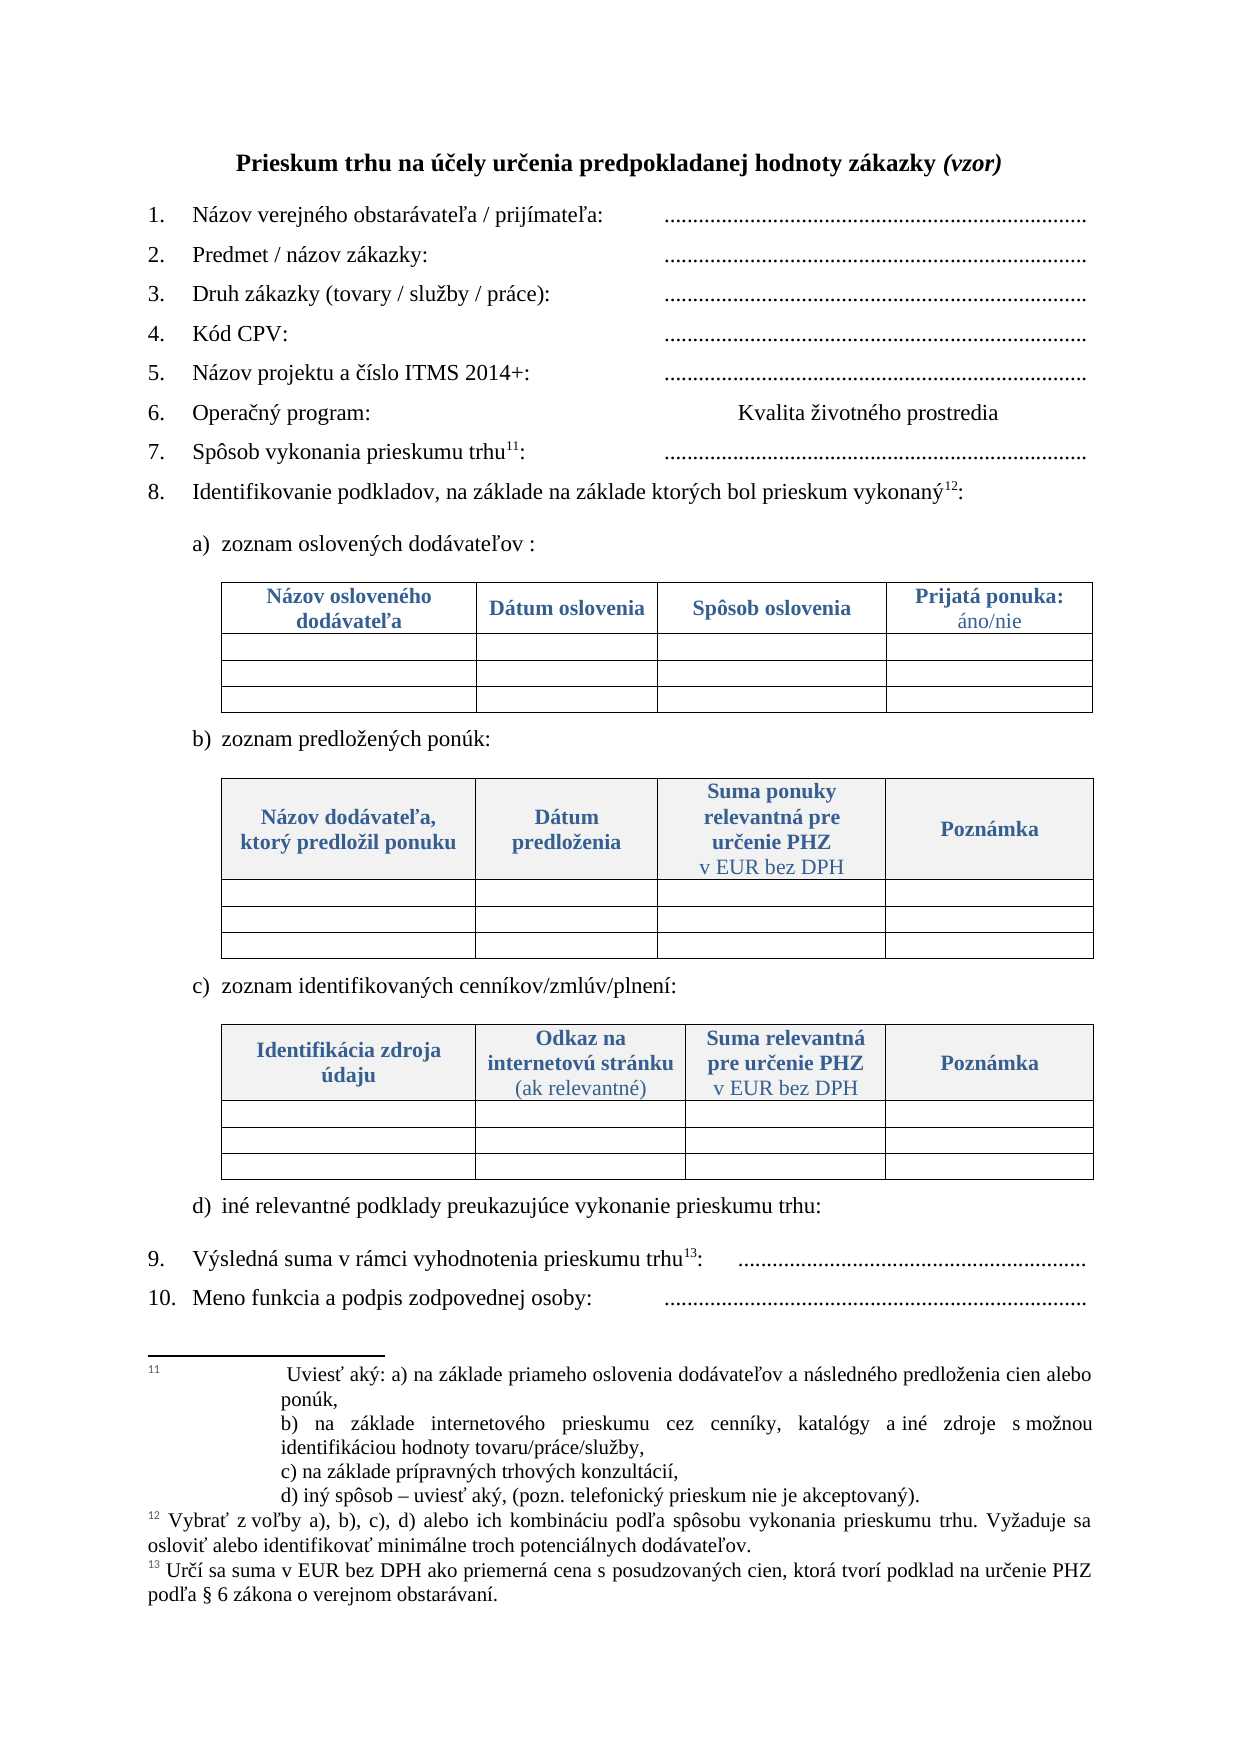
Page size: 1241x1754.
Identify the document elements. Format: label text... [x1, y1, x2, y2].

list iné relevantné podklady preukazujúce vykonanie prieskumu trhu: [192, 1193, 1093, 1219]
table_cell [886, 1128, 1093, 1153]
table_cell [222, 687, 476, 712]
table_cell [658, 634, 886, 659]
table_cell [476, 880, 657, 906]
list zoznam predložených ponúk: [192, 726, 1093, 752]
table_cell [222, 634, 476, 659]
table_cell [477, 661, 657, 686]
table_cell [476, 907, 657, 932]
table_cell [686, 1154, 885, 1179]
list Identifikovanie podkladov, na základe na základe ktorých bol prieskum vykonaný: [148, 478, 1093, 504]
table_cell [887, 687, 1092, 712]
table_header Identifikácia zdroja údaju [222, 1025, 475, 1100]
table_header Dátum predloženia [476, 779, 657, 879]
table_header Poznámka [886, 1025, 1093, 1100]
list Výsledná suma v rámci vyhodnotenia prieskumu trhu: ............................................................. [148, 1244, 1093, 1271]
text Prieskum trhu na účely určenia predpokladanej hodnoty zákazky (vzor) [148, 148, 1093, 176]
table_header Názov dodávateľa, ktorý predložil ponuku [222, 779, 475, 879]
table_header Prijatá ponuka: áno/nie [887, 583, 1092, 633]
table_header Poznámka [886, 779, 1093, 879]
table_cell [476, 1154, 685, 1179]
table_cell [477, 634, 657, 659]
table_cell [222, 1128, 475, 1153]
table_cell [222, 661, 476, 686]
table_cell [222, 880, 475, 906]
table_header Názov osloveného dodávateľa [222, 583, 476, 633]
table_cell [222, 1154, 475, 1179]
table_cell [686, 1128, 885, 1153]
table_cell [658, 687, 886, 712]
list zoznam oslovených dodávateľov : [192, 530, 1093, 556]
table_cell [476, 1101, 685, 1127]
table_header Odkaz na internetovú stránku (ak relevantné) [476, 1025, 685, 1100]
list Názov projektu a číslo ITMS 2014+: .......................................................................... [148, 359, 1093, 386]
table_cell [886, 933, 1093, 958]
table_cell [476, 1128, 685, 1153]
table_header Spôsob oslovenia [658, 583, 886, 633]
table_cell [886, 880, 1093, 906]
table_cell [887, 661, 1092, 686]
list zoznam identifikovaných cenníkov/zmlúv/plnení: [192, 972, 1093, 998]
table_cell [658, 661, 886, 686]
list Operačný program: Kvalita životného prostredia [148, 399, 1093, 425]
table_cell [886, 1101, 1093, 1127]
list Kód CPV: .......................................................................... [148, 320, 1093, 346]
table_cell [476, 933, 657, 958]
table_cell [658, 880, 885, 906]
table_cell [886, 907, 1093, 932]
list Predmet / názov zákazky: .......................................................................... [148, 241, 1093, 267]
table_cell [222, 933, 475, 958]
list Druh zákazky (tovary / služby / práce): .......................................................................... [148, 280, 1093, 307]
table_header Suma ponuky relevantná pre určenie PHZ v EUR bez DPH [658, 779, 885, 879]
table_cell [686, 1101, 885, 1127]
table_cell [477, 687, 657, 712]
table_cell [658, 907, 885, 932]
table_cell [222, 907, 475, 932]
table_cell [658, 933, 885, 958]
list Názov verejného obstarávateľa / prijímateľa: .......................................................................... [148, 201, 1093, 228]
table_cell [222, 1101, 475, 1127]
list Meno funkcia a podpis zodpovednej osoby: .......................................................................... [148, 1284, 1093, 1310]
table_cell [886, 1154, 1093, 1179]
table_header Suma relevantná pre určenie PHZ v EUR bez DPH [686, 1025, 885, 1100]
table_cell [887, 634, 1092, 659]
list Spôsob vykonania prieskumu trhu: .......................................................................... [148, 438, 1093, 465]
table_header Dátum oslovenia [477, 583, 657, 633]
